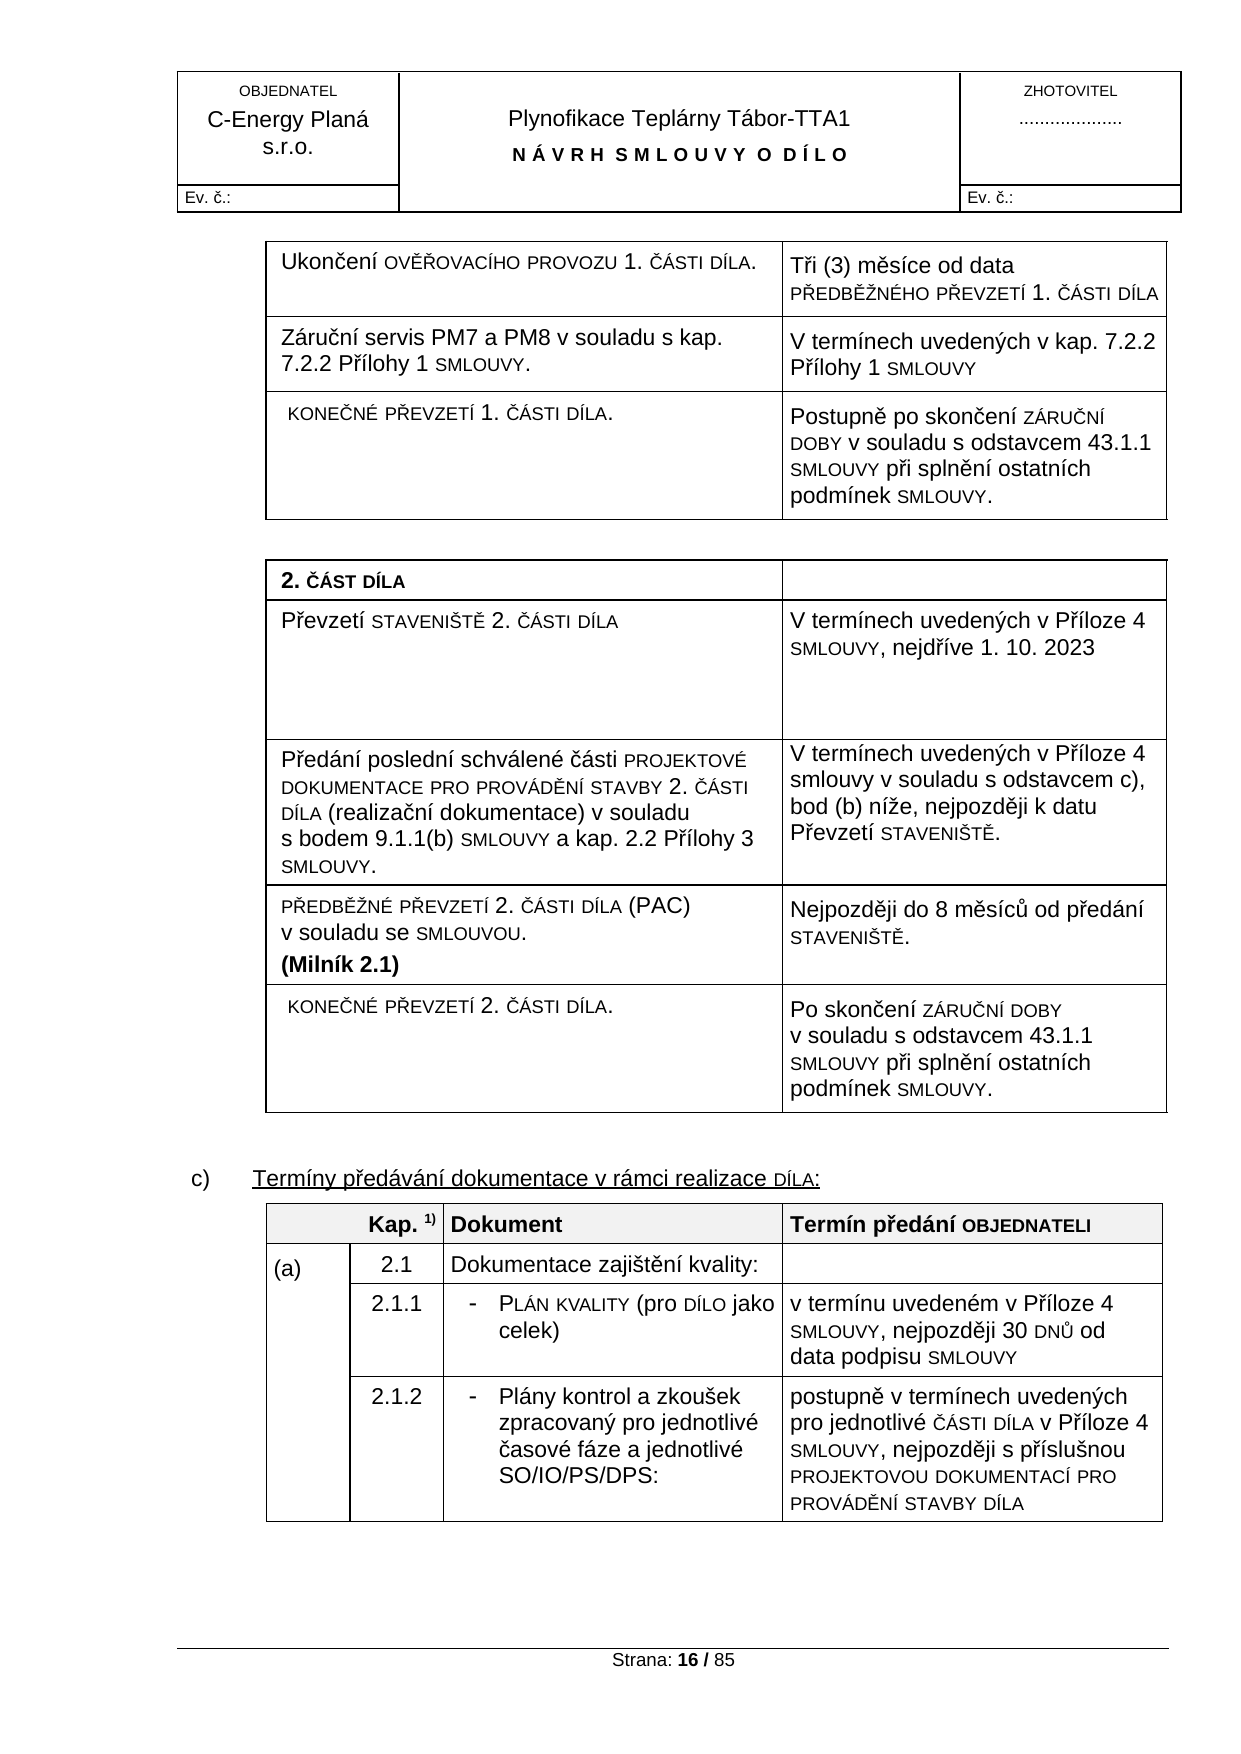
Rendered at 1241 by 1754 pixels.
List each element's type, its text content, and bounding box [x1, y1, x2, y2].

table_cell postupně v termínech uvedených pro jednotlivé části díla v Příloze 4 smlouvy, nejpozději s příslušnou projektovou dokumentací pro provádění stavby díla [783, 1377, 1162, 1521]
table_cell Předání poslední schválené části projektové dokumentace pro provádění stavby 2. části díla (realizační dokumentace) v souladu s bodem 9.1(b) smlouvy a kap. 2.2 Přílohy 3 smlouvy. [267, 740, 782, 884]
table_header 2. část díla [267, 561, 782, 599]
table_header Dokument [444, 1204, 782, 1243]
table_cell V termínech uvedených v Příloze 4 smlouvy v souladu s odstavcem c), bod (b) níže, nejpozději k datu Převzetí staveniště. [783, 740, 1166, 884]
table_cell Převzetí staveniště 2. části díla [267, 601, 782, 738]
table_cell 2.1 [351, 1244, 443, 1283]
table_cell Ukončení ověřovacího provozu 1. části díla. [267, 242, 782, 316]
table_header [783, 561, 1166, 599]
table_cell Plány kontrol a zkoušek zpracovaný pro jednotlivé časové fáze a jednotlivé SO/IO/PS/DPS: [444, 1377, 782, 1521]
table_cell V termínech uvedených v Příloze 4 smlouvy, nejdříve 1. 10. 2023 [783, 601, 1166, 738]
table_cell V termínech uvedených v kap. 7.2.2 Přílohy 1 smlouvy [783, 317, 1166, 391]
table_cell Plán kvality (pro dílo jako celek) [444, 1284, 782, 1376]
table_cell konečné převzetí 1. části díla. [267, 392, 782, 518]
table_cell Postupně po skončení záruční doby v souladu s odstavcem 43.1.1 smlouvy při splnění ostatních podmínek smlouvy. [783, 392, 1166, 518]
table_cell předběžné převzetí 2. části díla (PAC) v souladu se smlouvou. (Milník 2.1) [267, 886, 782, 984]
table_cell 2.1.1 [351, 1284, 443, 1376]
table_cell v termínu uvedeném v Příloze 4 smlouvy, nejpozději 30 dnů od data podpisu smlouvy [783, 1284, 1162, 1376]
table_cell Záruční servis PM7 a PM8 v souladu s kap. 7.2.2 Přílohy 1 smlouvy. [267, 317, 782, 391]
table_cell 2.1.2 [351, 1377, 443, 1521]
table_cell Tři (3) měsíce od data předběžného převzetí 1. části díla [783, 242, 1166, 316]
table_cell [783, 1244, 1162, 1283]
table_header Termín předání objednateli [783, 1204, 1162, 1243]
table_cell Nejpozději do 8 měsíců od předání staveniště. [783, 886, 1166, 984]
table_cell konečné převzetí 2. části díla. [267, 985, 782, 1112]
table_header Kap. 1) [267, 1204, 443, 1243]
table_cell Po skončení záruční doby v souladu s odstavcem 43.1.1 smlouvy při splnění ostatních podmínek smlouvy. [783, 985, 1166, 1112]
table_cell [267, 1244, 349, 1521]
table_cell Dokumentace zajištění kvality: [444, 1244, 782, 1283]
list Termíny předávání dokumentace v rámci realizace díla: [177, 1164, 1169, 1191]
